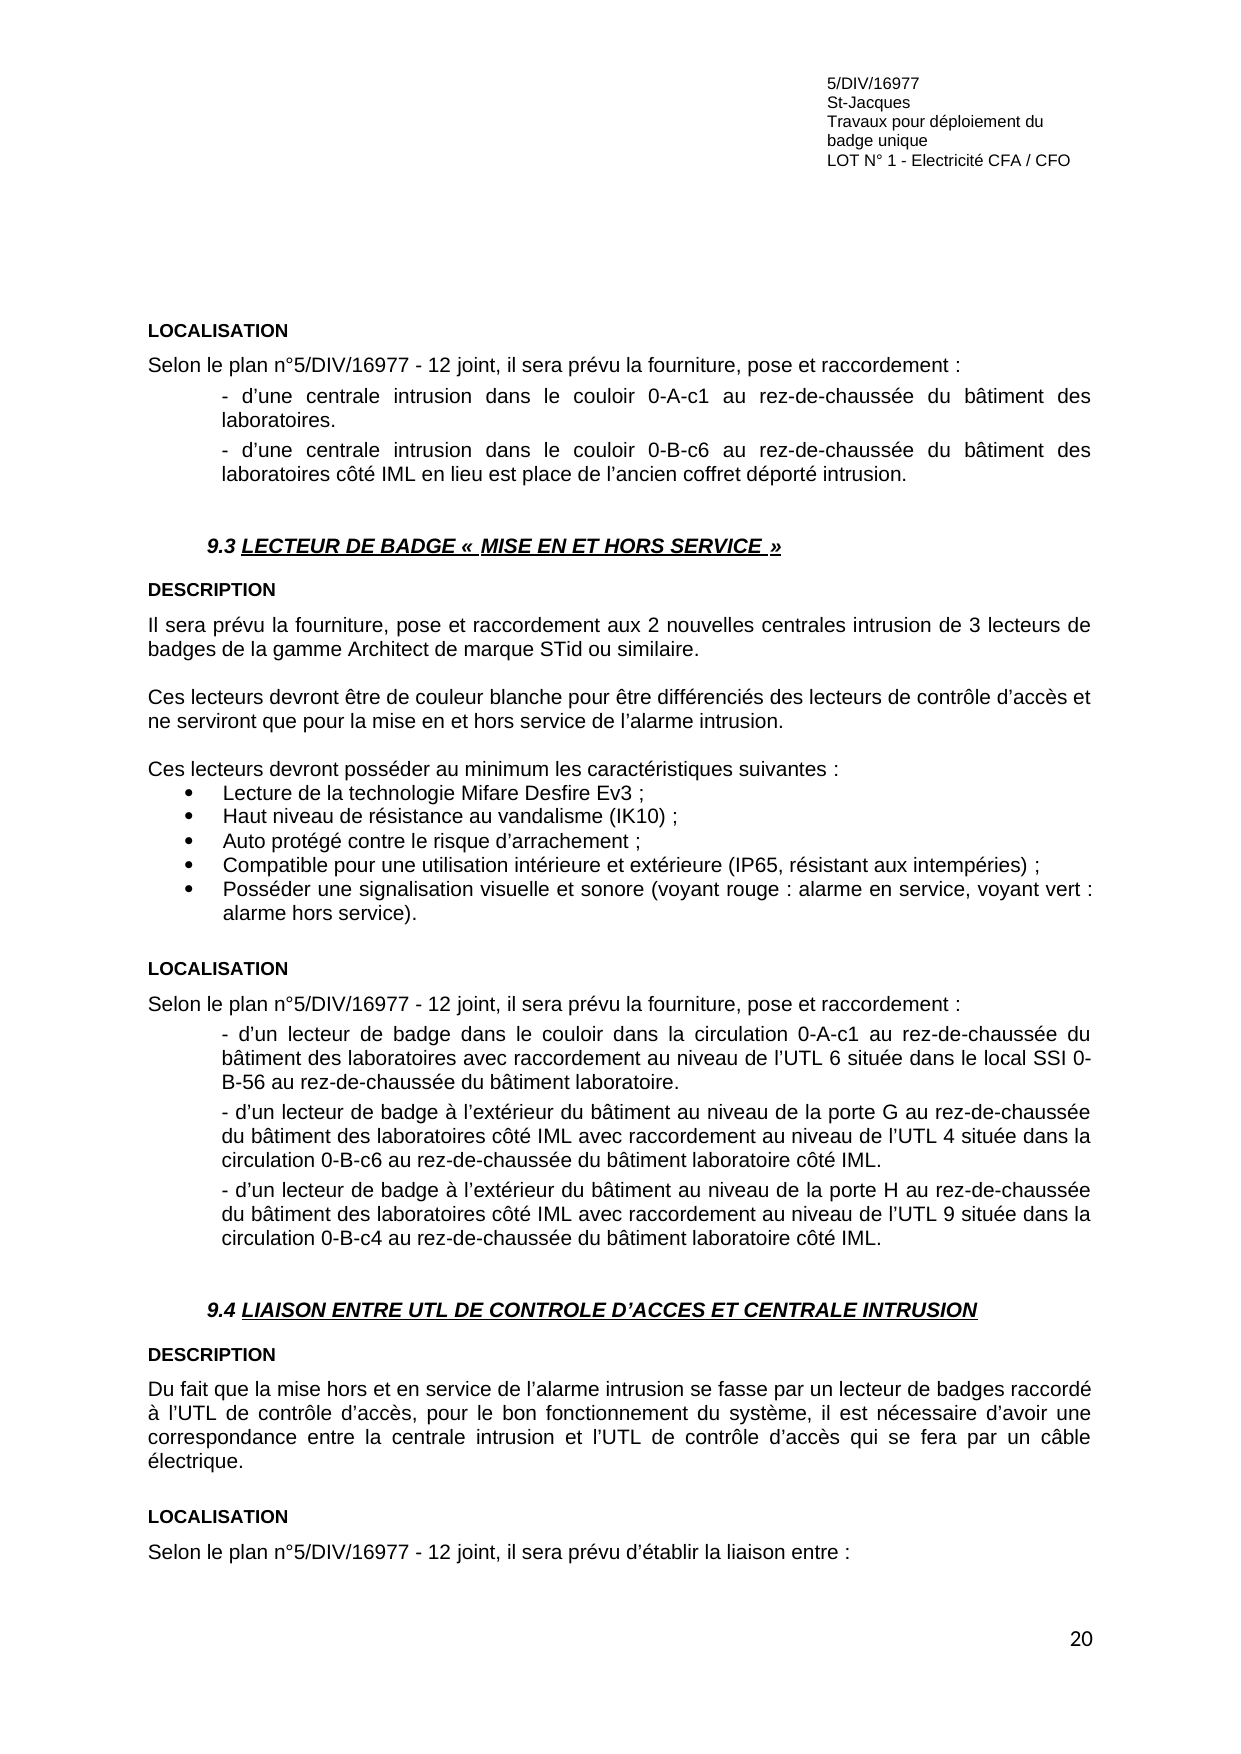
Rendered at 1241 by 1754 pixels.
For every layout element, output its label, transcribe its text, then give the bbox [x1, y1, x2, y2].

list Compatible pour une utilisation intérieure et extérieure (IP65, résistant aux intempéries) ; [185, 852, 1093, 877]
text LOCALISATION [148, 958, 1093, 980]
text - d’une centrale intrusion dans le couloir 0-B-c6 au rez-de-chaussée du bâtiment des laboratoires côté IML en lieu est place de l’ancien coffret déporté intrusion. [221, 438, 1093, 486]
text LOCALISATION [148, 1506, 1093, 1528]
text Ces lecteurs devront posséder au minimum les caractéristiques suivantes : [148, 756, 1093, 780]
list Auto protégé contre le risque d’arrachement ; [185, 828, 1093, 852]
list Haut niveau de résistance au vandalisme (IK10) ; [185, 804, 1093, 828]
text 9.4 LIAISON ENTRE UTL DE CONTROLE D’ACCES ET CENTRALE INTRUSION [148, 1298, 1093, 1322]
text - d’une centrale intrusion dans le couloir 0-A-c1 au rez-de-chaussée du bâtiment des laboratoires. [221, 383, 1093, 431]
text Il sera prévu la fourniture, pose et raccordement aux 2 nouvelles centrales intrusion de 3 lecteurs de badges de la gamme Architect de marque STid ou similaire. [148, 613, 1093, 661]
text Selon le plan n°5/DIV/16977 - 12 joint, il sera prévu la fourniture, pose et raccordement : [148, 353, 1093, 377]
text Ces lecteurs devront être de couleur blanche pour être différenciés des lecteurs de contrôle d’accès et ne serviront que pour la mise en et hors service de l’alarme intrusion. [148, 684, 1093, 732]
text Selon le plan n°5/DIV/16977 - 12 joint, il sera prévu la fourniture, pose et raccordement : [148, 992, 1093, 1016]
text - d’un lecteur de badge dans le couloir dans la circulation 0-A-c1 au rez-de-chaussée du bâtiment des laboratoires avec raccordement au niveau de l’UTL 6 située dans le local SSI 0-B-56 au rez-de-chaussée du bâtiment laboratoire. [221, 1022, 1093, 1094]
text - d’un lecteur de badge à l’extérieur du bâtiment au niveau de la porte G au rez-de-chaussée du bâtiment des laboratoires côté IML avec raccordement au niveau de l’UTL 4 située dans la circulation 0-B-c6 au rez-de-chaussée du bâtiment laboratoire côté IML. [221, 1100, 1093, 1172]
text - d’un lecteur de badge à l’extérieur du bâtiment au niveau de la porte H au rez-de-chaussée du bâtiment des laboratoires côté IML avec raccordement au niveau de l’UTL 9 située dans la circulation 0-B-c4 au rez-de-chaussée du bâtiment laboratoire côté IML. [221, 1178, 1093, 1250]
list Lecture de la technologie Mifare Desfire Ev3 ; [185, 780, 1093, 804]
text Du fait que la mise hors et en service de l’alarme intrusion se fasse par un lecteur de badges raccordé à l’UTL de contrôle d’accès, pour le bon fonctionnement du système, il est nécessaire d’avoir une correspondance entre la centrale intrusion et l’UTL de contrôle d’accès qui se fera par un câble électrique. [148, 1377, 1093, 1473]
list Posséder une signalisation visuelle et sonore (voyant rouge : alarme en service, voyant vert : alarme hors service). [185, 877, 1093, 924]
text Selon le plan n°5/DIV/16977 - 12 joint, il sera prévu d’établir la liaison entre : [148, 1540, 1093, 1564]
text DESCRIPTION [148, 579, 1093, 601]
text LOCALISATION [148, 320, 1093, 341]
text DESCRIPTION [148, 1343, 1093, 1365]
text 9.3 LECTEUR DE BADGE « MISE EN ET HORS SERVICE » [148, 533, 1093, 557]
